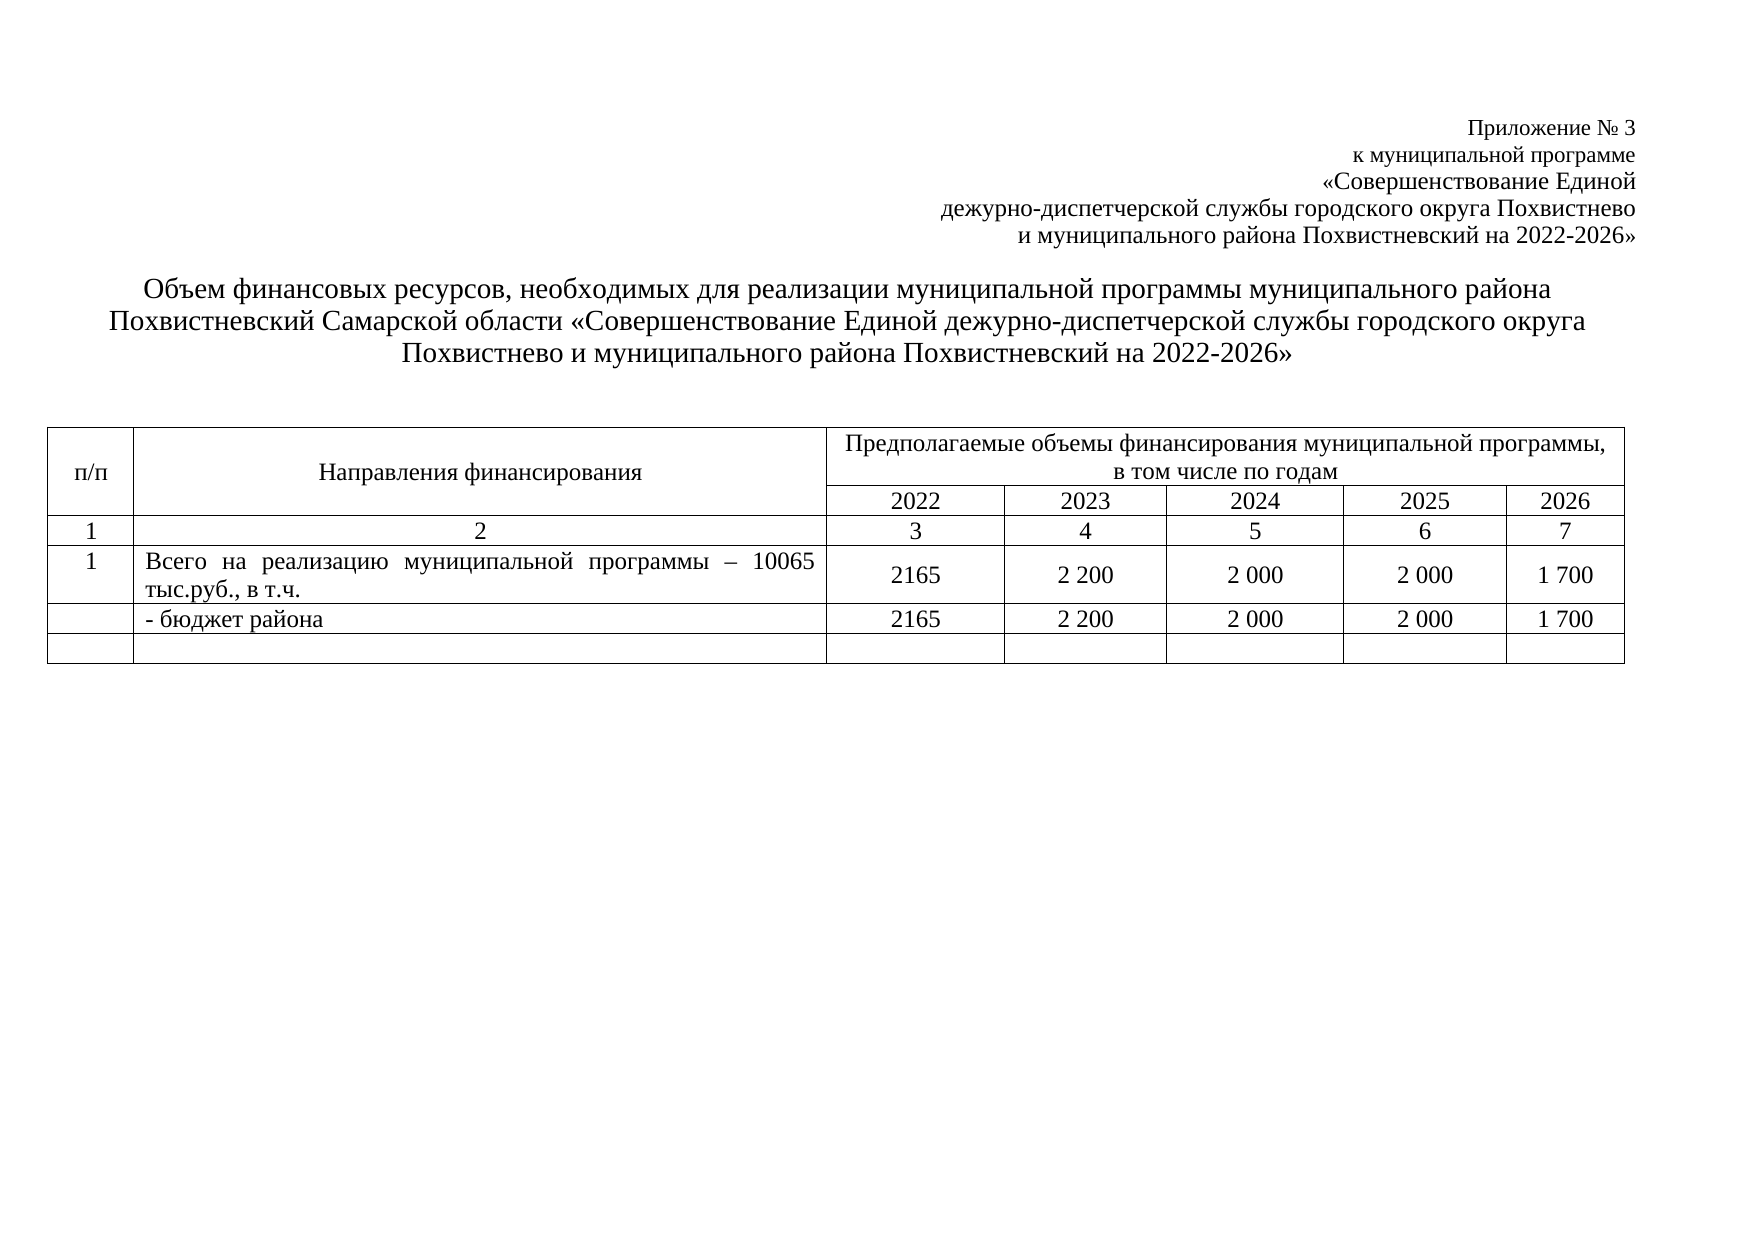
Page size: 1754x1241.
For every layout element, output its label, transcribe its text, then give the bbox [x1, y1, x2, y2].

table_cell 2 000 [1167, 546, 1343, 603]
table_cell 2024 [1167, 486, 1343, 515]
text дежурно-диспетчерской службы городского округа Похвистнево [59, 194, 1636, 222]
table_cell 2026 [1507, 486, 1624, 515]
text и муниципального района Похвистневский на 2022-2026» [59, 222, 1636, 248]
table_cell 2 000 [1167, 604, 1343, 633]
table_header Предполагаемые объемы финансирования муниципальной программы, в том числе по годам [827, 428, 1624, 485]
table_cell 7 [1507, 516, 1624, 545]
table_cell [1005, 634, 1166, 663]
table_cell 1 700 [1507, 604, 1624, 633]
table_cell - бюджет района [134, 604, 826, 633]
table_cell 2022 [827, 486, 1004, 515]
text к муниципальной программе [59, 141, 1636, 168]
table_cell 6 [1344, 516, 1506, 545]
table_header Направления финансирования [134, 428, 826, 515]
table_cell [1344, 634, 1506, 663]
text Приложение № 3 [59, 114, 1636, 141]
text «Совершенствование Единой [59, 168, 1636, 194]
table_cell 2 000 [1344, 546, 1506, 603]
table_cell [1507, 634, 1624, 663]
table_cell [134, 634, 826, 663]
table_cell 1 700 [1507, 546, 1624, 603]
table_cell 2 000 [1344, 604, 1506, 633]
table_header п/п [48, 428, 133, 515]
table_cell 2165 [827, 604, 1004, 633]
table_cell [1167, 634, 1343, 663]
table_cell Всего на реализацию муниципальной программы – 10065 тыс.руб., в т.ч. [134, 546, 826, 603]
table_cell 5 [1167, 516, 1343, 545]
table_cell [827, 634, 1004, 663]
table_cell [48, 634, 133, 663]
table_cell 1 [48, 516, 133, 545]
table_cell [48, 604, 133, 633]
table_cell 2023 [1005, 486, 1166, 515]
table_cell 1 [48, 546, 133, 603]
table_cell 2 200 [1005, 604, 1166, 633]
table_cell 4 [1005, 516, 1166, 545]
text Объем финансовых ресурсов, необходимых для реализации муниципальной программы муниципального района Похвистневский Самарской области «Совершенствование Единой дежурно-диспетчерской службы городского округа Похвистнево и муниципального района Похвистневский на 2022-2026» [59, 273, 1636, 369]
table_cell 2165 [827, 546, 1004, 603]
table_cell 3 [827, 516, 1004, 545]
table_cell 2 200 [1005, 546, 1166, 603]
table_cell 2 [134, 516, 826, 545]
table_cell 2025 [1344, 486, 1506, 515]
